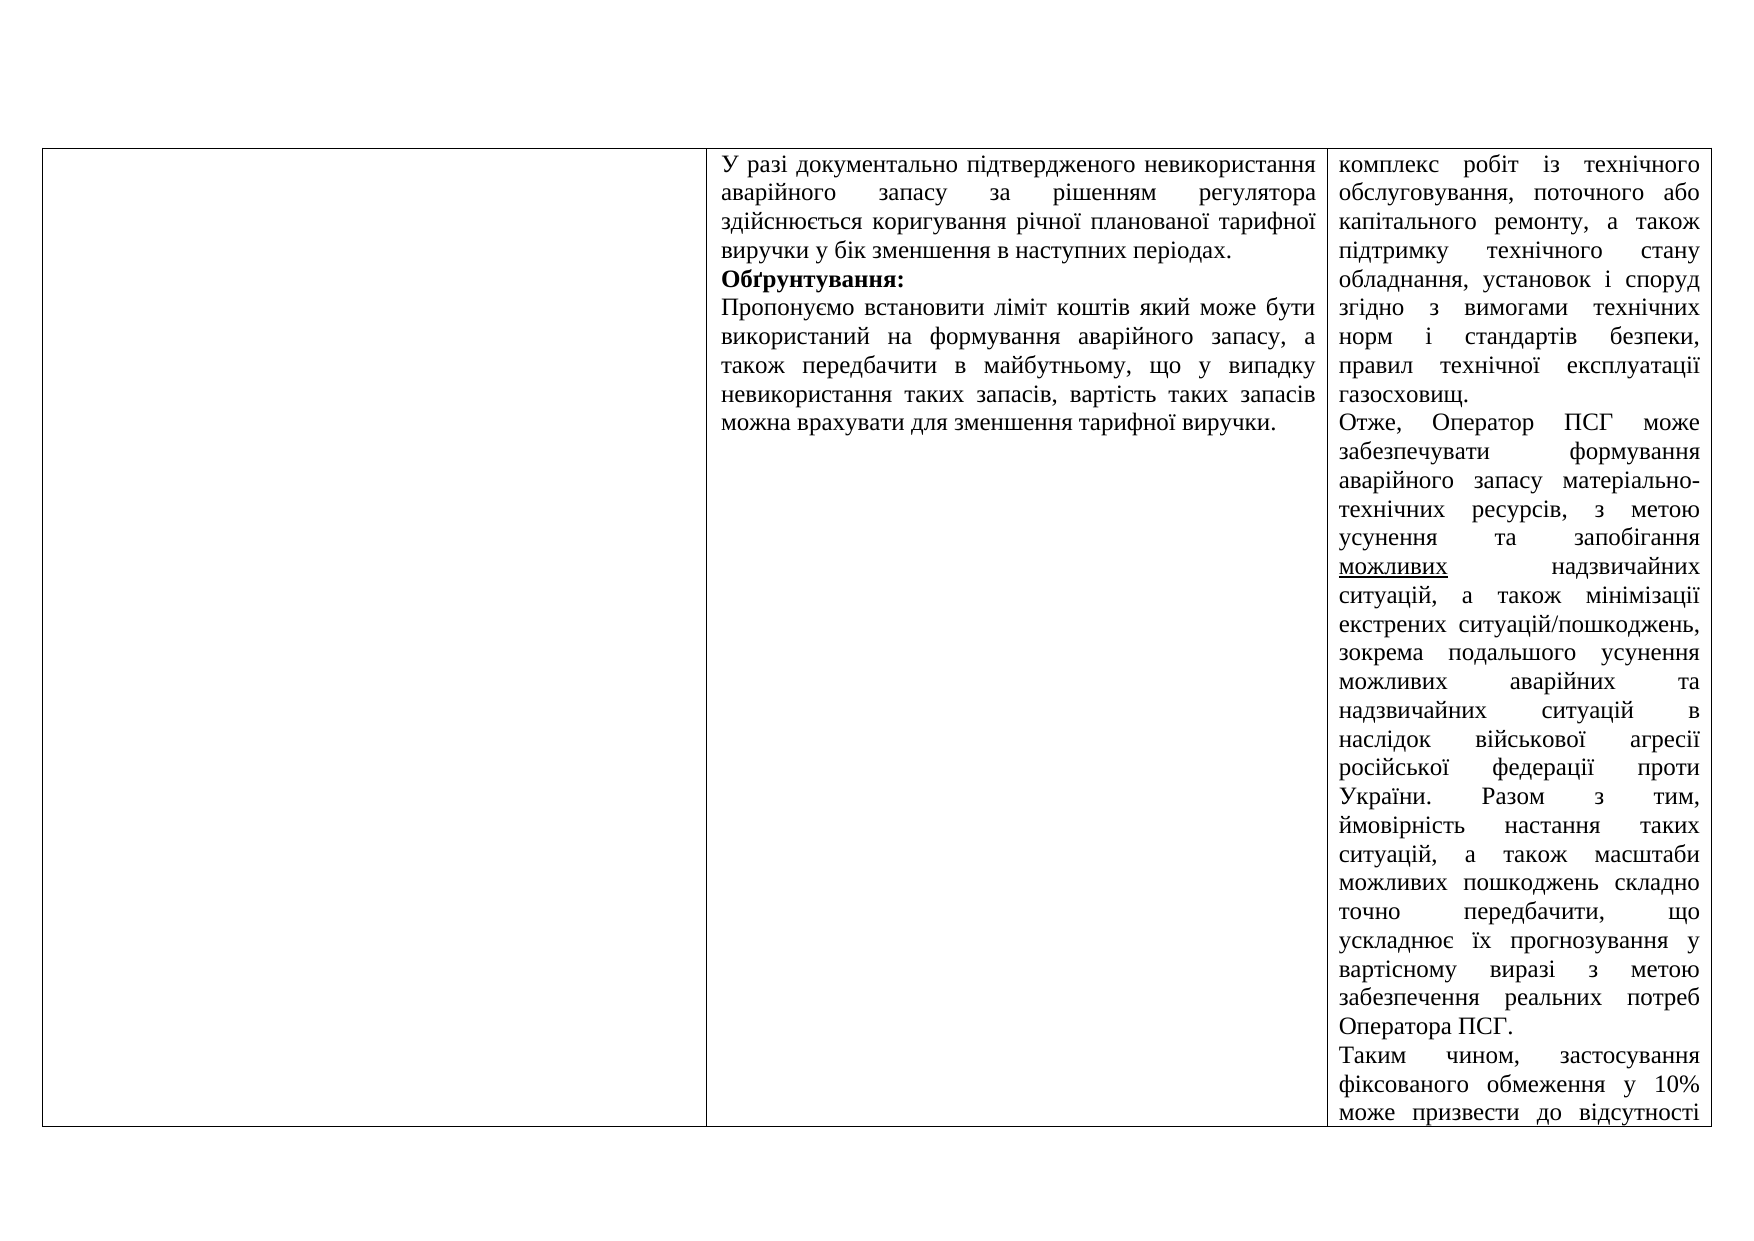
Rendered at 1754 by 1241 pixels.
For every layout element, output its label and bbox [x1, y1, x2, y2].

table_cell [707, 149, 1327, 1126]
table_cell [43, 149, 706, 1126]
table_cell [1328, 149, 1711, 1126]
